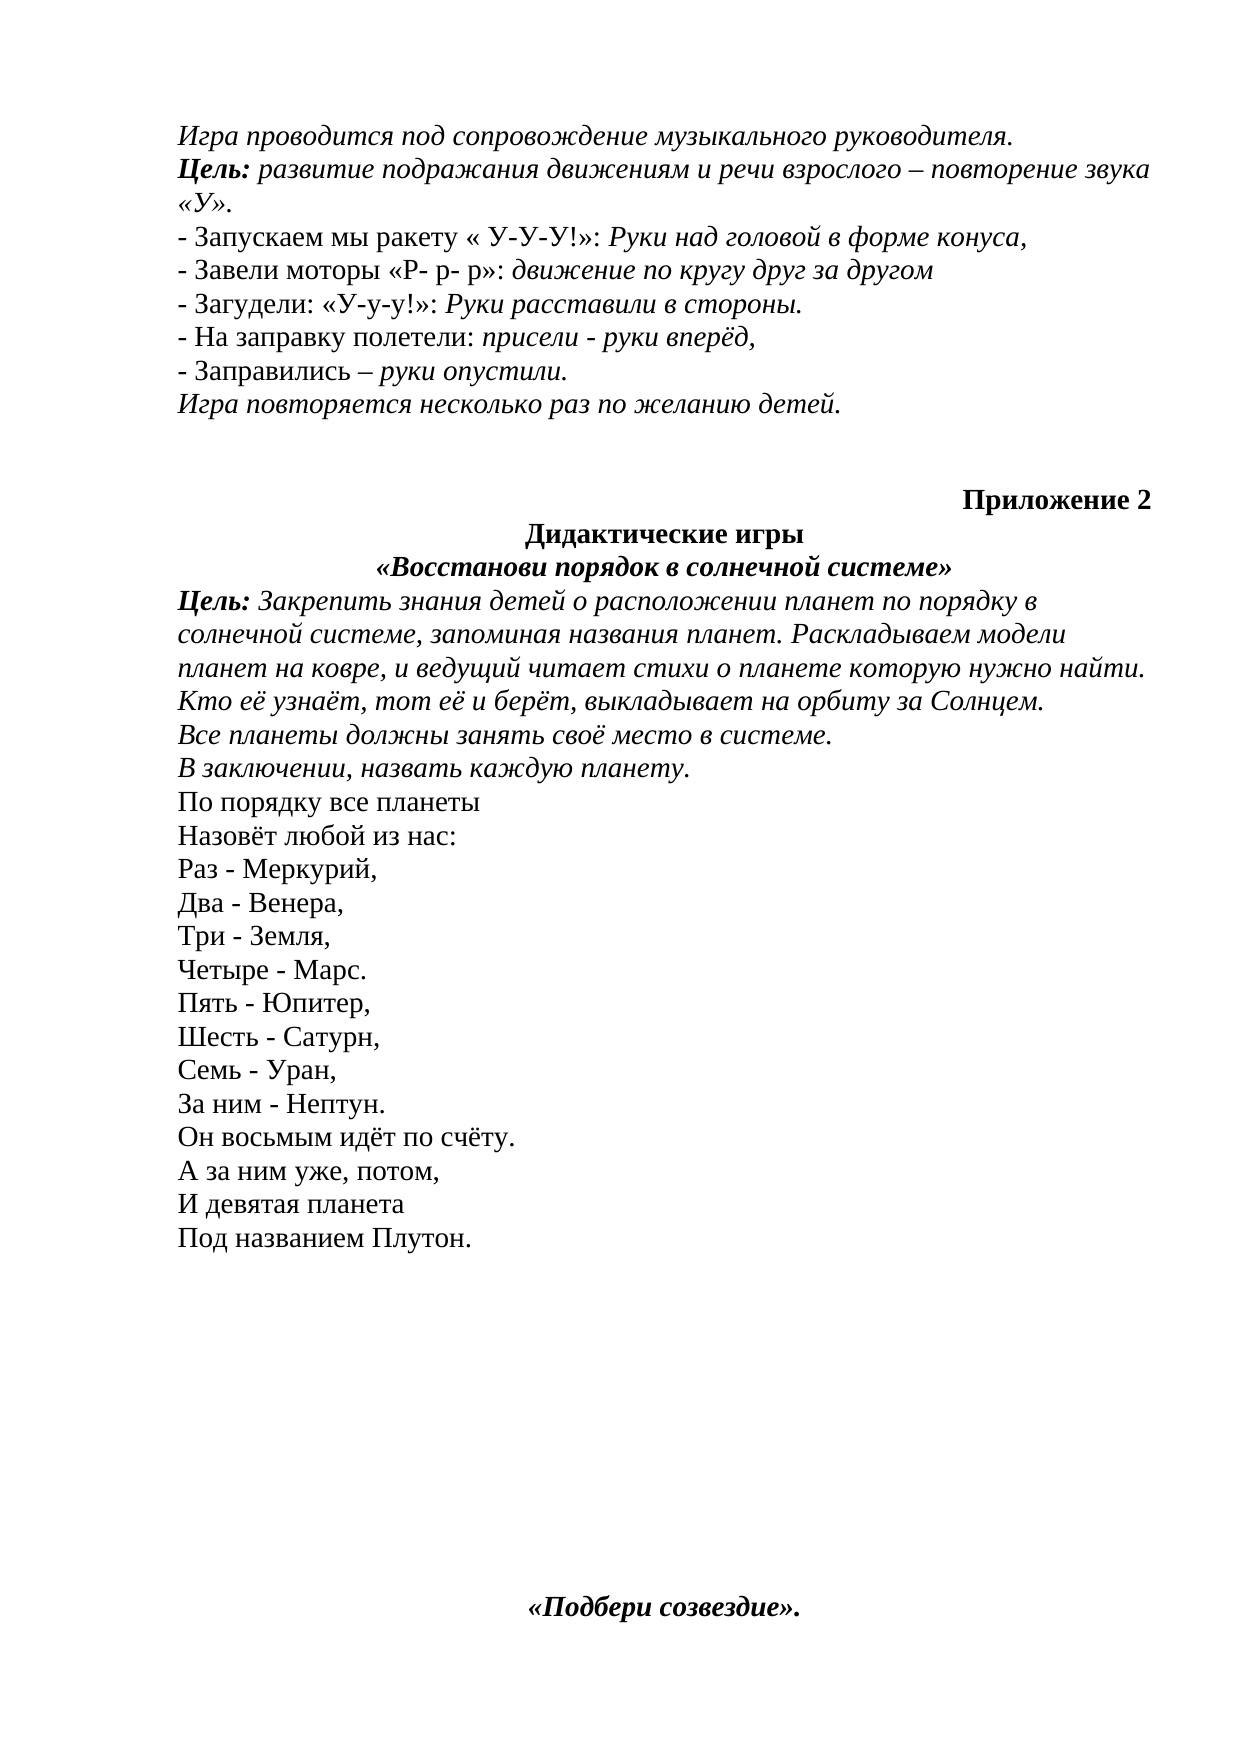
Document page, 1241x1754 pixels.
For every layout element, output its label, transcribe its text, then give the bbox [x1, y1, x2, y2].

text Приложение 2 [177, 482, 1152, 516]
text Семь - Уран, [177, 1052, 1152, 1086]
text А за ним уже, потом, [177, 1153, 1152, 1187]
text «Подбери созвездие». [177, 1589, 1152, 1623]
text Под названием Плутон. [177, 1220, 1152, 1254]
text «Восстанови порядок в солнечной системе» [177, 549, 1152, 583]
text Четыре - Марс. [177, 952, 1152, 985]
text Цель: Закрепить знания детей о расположении планет по порядку в солнечной системе, запоминая названия планет. Раскладываем модели планет на ковре, и ведущий читает стихи о планете которую нужно найти. [177, 583, 1152, 683]
text Назовёт любой из нас: [177, 818, 1152, 851]
text И девятая планета [177, 1187, 1152, 1220]
text По порядку все планеты [177, 784, 1152, 818]
text Шесть - Сатурн, [177, 1019, 1152, 1052]
text В заключении, назвать каждую планету. [177, 751, 1152, 784]
text Игра проводится под сопровождение музыкального руководителя. Цель: развитие подражания движениям и речи взрослого – повторение звука «У». - Запускаем мы ракету « У-У-У!»: Руки над головой в форме конуса, - Завели моторы «Р- р- р»: движение по кругу друг за другом - Загудели: «У-у-у!»: Руки расставили в стороны. - На заправку полетели: присели - руки вперёд, [177, 118, 1152, 353]
text Он восьмым идёт по счёту. [177, 1119, 1152, 1153]
text Кто её узнаёт, тот её и берёт, выкладывает на орбиту за Солнцем. [177, 683, 1152, 717]
text Дидактические игры [177, 516, 1152, 549]
text Два - Венера, [177, 885, 1152, 918]
text За ним - Нептун. [177, 1086, 1152, 1119]
text - Заправились – руки опустили. Игра повторяется несколько раз по желанию детей. [177, 353, 1152, 420]
text Пять - Юпитер, [177, 985, 1152, 1019]
text Три - Земля, [177, 918, 1152, 952]
text Все планеты должны занять своё место в системе. [177, 717, 1152, 751]
text Раз - Меркурий, [177, 851, 1152, 885]
